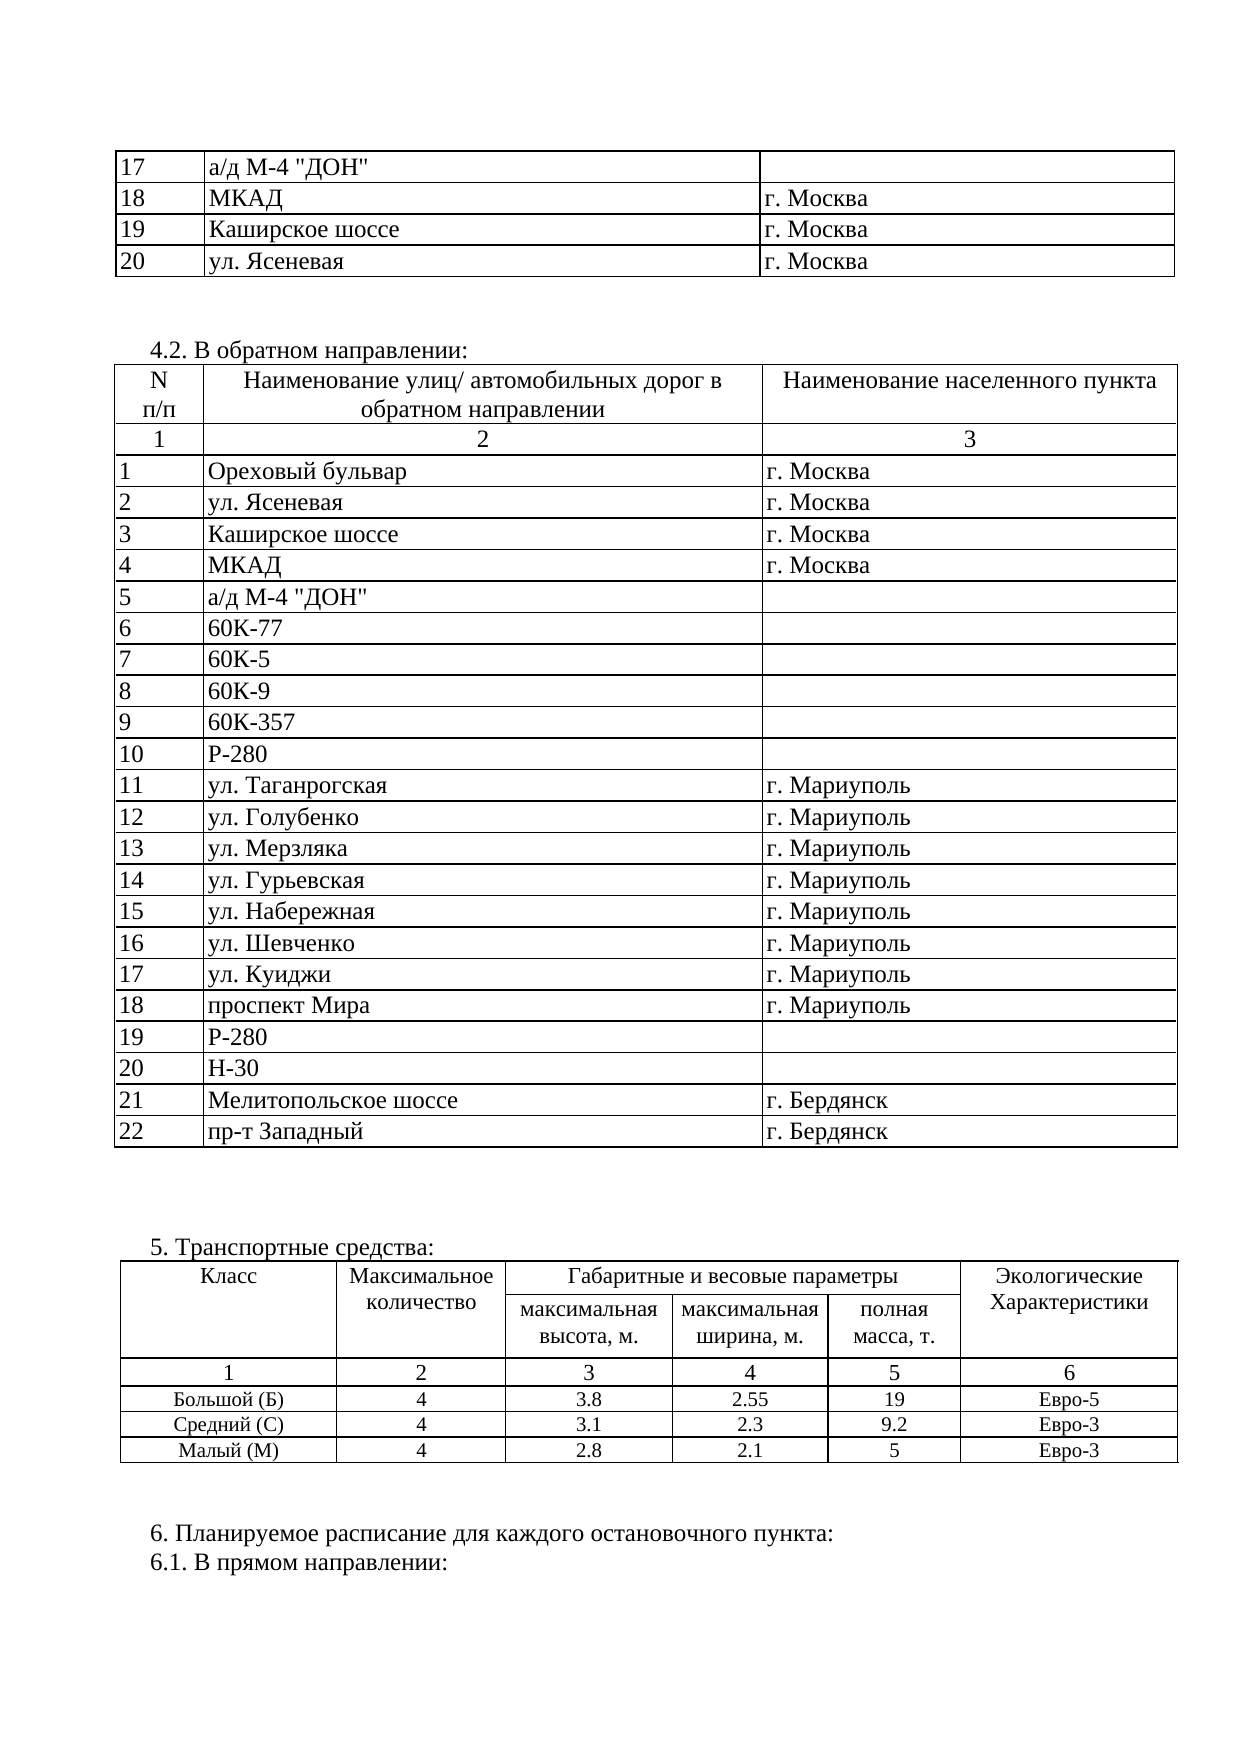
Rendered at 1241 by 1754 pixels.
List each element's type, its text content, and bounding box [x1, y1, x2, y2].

table_cell максимальная ширина, м. [673, 1295, 827, 1357]
table_cell г. Москва [761, 246, 1174, 276]
table_cell [763, 674, 1177, 706]
table_cell 13 [115, 833, 203, 863]
table_cell 20 [115, 1053, 203, 1083]
table_cell [763, 580, 1177, 611]
table_cell 3 [115, 518, 203, 548]
table_cell г. Москва [763, 486, 1177, 517]
table_cell ул. Мерзляка [204, 833, 762, 863]
table_cell 1 [121, 1359, 336, 1385]
table_cell 9 [115, 707, 203, 737]
table_cell г. Мариуполь [763, 769, 1177, 800]
table_header Экологические Характеристики [961, 1262, 1177, 1357]
table_cell г. Мариуполь [763, 989, 1177, 1020]
table_cell Н-30 [204, 1053, 762, 1083]
table_cell 4 [337, 1412, 505, 1436]
table_cell а/д М-4 "ДОН" [204, 582, 762, 611]
table_cell Р-280 [204, 1022, 762, 1052]
table_cell Ореховый бульвар [204, 456, 762, 486]
table_cell 4 [337, 1438, 505, 1462]
table_cell 7 [115, 644, 203, 674]
table_cell 60К-5 [204, 645, 762, 674]
table_cell Большой (Б) [121, 1387, 336, 1411]
table_cell 18 [115, 990, 203, 1020]
table_cell ул. Голубенко [204, 802, 762, 832]
text 6.1. В прямом направлении: [150, 1547, 1090, 1576]
table_cell [763, 643, 1177, 674]
table_header Класс [121, 1262, 336, 1357]
table_cell ул. Таганрогская [204, 770, 762, 800]
table_cell г. Бердянск [763, 1083, 1177, 1115]
table_cell 14 [115, 864, 203, 894]
table_cell 60К-9 [204, 676, 762, 706]
table_cell 21 [115, 1084, 203, 1115]
table_cell 2.1 [673, 1438, 827, 1462]
table_cell г. Мариуполь [763, 958, 1177, 989]
table_cell Евро-3 [961, 1412, 1177, 1436]
table_cell 5 [115, 581, 203, 611]
table_cell 8 [115, 675, 203, 706]
table_cell г. Москва [761, 215, 1174, 244]
table_cell ул. Гурьевская [204, 865, 762, 894]
table_cell 2 [204, 424, 762, 454]
table_cell 9.2 [829, 1412, 960, 1436]
table_cell 3.1 [506, 1412, 672, 1436]
table_cell г. Мариуполь [763, 895, 1177, 926]
table_cell 17 [117, 152, 204, 181]
table_cell [763, 706, 1177, 737]
table_cell проспект Мира [204, 991, 762, 1020]
table_cell Каширское шоссе [204, 519, 762, 548]
table_cell 60К-77 [204, 613, 762, 643]
table_cell 19 [829, 1387, 960, 1411]
table_cell Евро-3 [961, 1438, 1177, 1462]
text 5. Транспортные средства: [150, 1232, 1090, 1260]
table_cell 6 [115, 613, 203, 643]
table_header Максимальное количество [337, 1262, 505, 1357]
table_cell Евро-5 [961, 1387, 1177, 1411]
table_cell Каширское шоссе [205, 215, 759, 244]
table_cell 3 [506, 1359, 672, 1385]
table_cell 11 [115, 770, 203, 800]
table_cell г. Бердянск [763, 1115, 1177, 1146]
table_cell [763, 737, 1177, 769]
table_cell [763, 611, 1177, 643]
table_cell г. Москва [763, 454, 1177, 486]
table_cell Средний (С) [121, 1412, 336, 1436]
table_cell Малый (М) [121, 1438, 336, 1462]
table_cell полная масса, т. [829, 1295, 960, 1357]
table_cell 5 [829, 1359, 960, 1385]
text 6. Планируемое расписание для каждого остановочного пункта: [150, 1518, 1090, 1547]
table_cell 22 [115, 1116, 203, 1146]
table_cell 20 [117, 246, 204, 276]
table_cell г. Москва [761, 183, 1174, 213]
text 4.2. В обратном направлении: [150, 335, 1090, 364]
table_cell максимальная высота, м. [506, 1295, 672, 1357]
table_cell 4 [673, 1359, 827, 1385]
table_header Габаритные и весовые параметры [506, 1262, 960, 1294]
table_cell г. Мариуполь [763, 863, 1177, 894]
table_cell [761, 152, 1174, 181]
table_cell 60К-357 [204, 707, 762, 737]
table_cell 4 [115, 550, 203, 580]
table_cell 3.8 [506, 1387, 672, 1411]
table_header N п/п [115, 365, 203, 423]
table_cell 2 [337, 1359, 505, 1385]
table_cell г. Мариуполь [763, 926, 1177, 957]
table_cell 10 [115, 738, 203, 769]
table_header Наименование населенного пункта [763, 365, 1177, 423]
table_cell г. Мариуполь [763, 800, 1177, 832]
table_cell МКАД [205, 183, 759, 213]
table_cell 1 [115, 455, 203, 486]
table_cell 6 [961, 1359, 1177, 1385]
table_cell ул. Ясеневая [205, 246, 759, 276]
table_cell 16 [115, 927, 203, 957]
table_cell Мелитопольское шоссе [204, 1085, 762, 1115]
table_cell г. Москва [763, 549, 1177, 580]
table_cell 3 [763, 423, 1177, 454]
table_cell 4 [337, 1387, 505, 1411]
table_cell г. Мариуполь [763, 832, 1177, 863]
table_cell ул. Ясеневая [204, 487, 762, 517]
table_cell 19 [117, 215, 204, 244]
table_cell 12 [115, 801, 203, 832]
table_cell пр-т Западный [204, 1116, 762, 1146]
table_cell 15 [115, 896, 203, 926]
table_cell г. Москва [763, 517, 1177, 548]
table_cell 2.8 [506, 1438, 672, 1462]
table_cell 2 [115, 487, 203, 517]
table_cell [763, 1020, 1177, 1052]
table_cell [763, 1052, 1177, 1083]
table_cell 2.3 [673, 1412, 827, 1436]
table_cell ул. Куиджи [204, 959, 762, 989]
table_header Наименование улиц/ автомобильных дорог в обратном направлении [204, 365, 762, 423]
table_cell ул. Набережная [204, 896, 762, 926]
table_cell 2.55 [673, 1387, 827, 1411]
table_cell ул. Шевченко [204, 928, 762, 957]
table_cell 18 [117, 183, 204, 213]
table_cell 19 [115, 1021, 203, 1052]
table_cell а/д М-4 "ДОН" [205, 152, 759, 181]
table_cell 5 [829, 1438, 960, 1462]
table_cell Р-280 [204, 739, 762, 769]
table_cell МКАД [204, 550, 762, 580]
table_cell 17 [115, 959, 203, 989]
table_cell 1 [115, 424, 203, 454]
